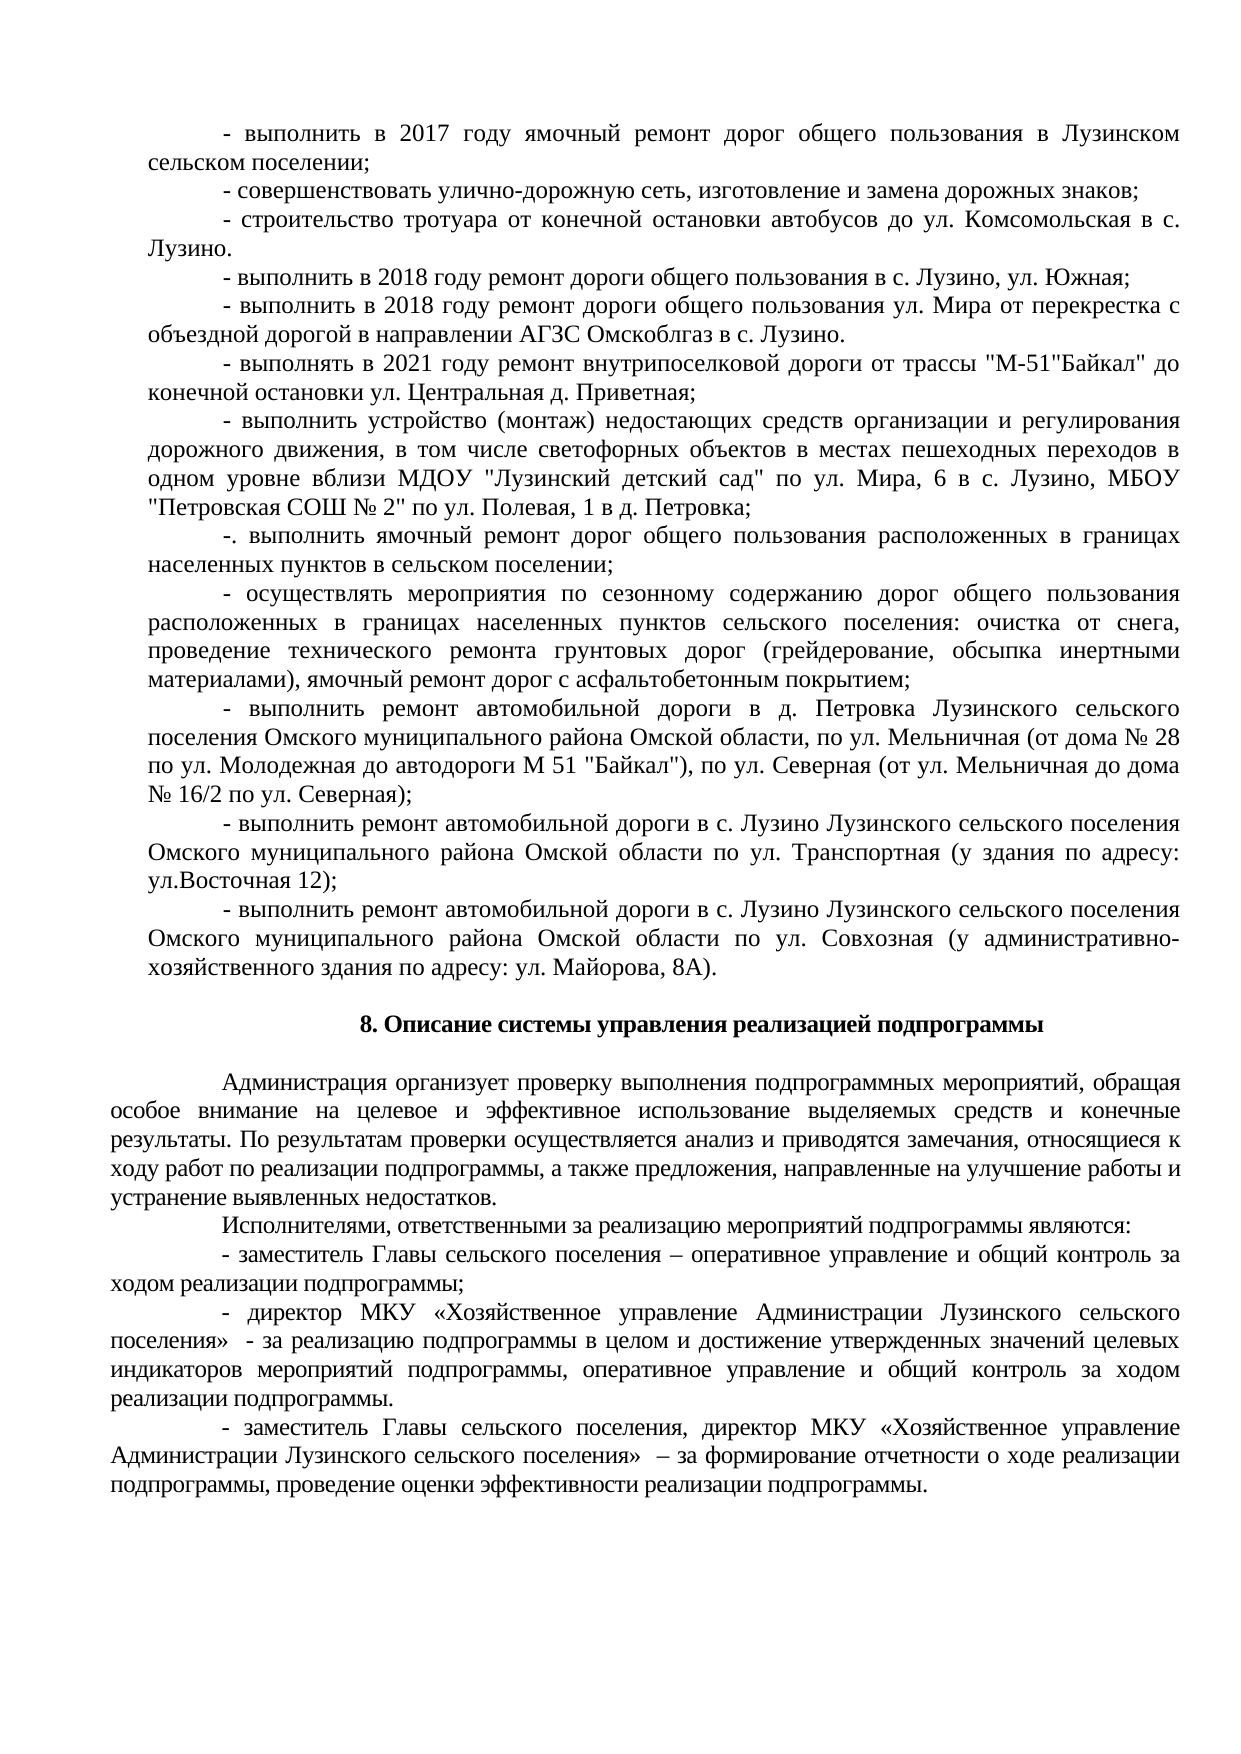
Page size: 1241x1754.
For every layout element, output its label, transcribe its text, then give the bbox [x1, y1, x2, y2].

text - директор МКУ «Хозяйственное управление Администрации Лузинского сельского поселения» - за реализацию подпрограммы в целом и достижение утвержденных значений целевых индикаторов мероприятий подпрограммы, оперативное управление и общий контроль за ходом реализации подпрограммы. [110, 1297, 1181, 1412]
text Администрация организует проверку выполнения подпрограммных мероприятий, обращая особое внимание на целевое и эффективное использование выделяемых средств и конечные результаты. По результатам проверки осуществляется анализ и приводятся замечания, относящиеся к ходу работ по реализации подпрограммы, а также предложения, направленные на улучшение работы и устранение выявленных недостатков. [110, 1067, 1181, 1211]
text - выполнять в 2021 году ремонт внутрипоселковой дороги от трассы "М-51"Байкал" до конечной остановки ул. Центральная д. Приветная; [148, 348, 1181, 406]
text - строительство тротуара от конечной остановки автобусов до ул. Комсомольская в с. Лузино. [148, 204, 1181, 262]
text Исполнителями, ответственными за реализацию мероприятий подпрограммы являются: [110, 1211, 1181, 1239]
text - выполнить в 2017 году ямочный ремонт дорог общего пользования в Лузинском сельском поселении; [148, 118, 1181, 176]
text - выполнить ремонт автомобильной дороги в с. Лузино Лузинского сельского поселения Омского муниципального района Омской области по ул. Совхозная (у административно-хозяйственного здания по адресу: ул. Майорова, 8А). [148, 894, 1181, 981]
text 8. Описание системы управления реализацией подпрограммы [223, 1009, 1181, 1038]
text - выполнить устройство (монтаж) недостающих средств организации и регулирования дорожного движения, в том числе светофорных объектов в местах пешеходных переходов в одном уровне вблизи МДОУ "Лузинский детский сад" по ул. Мира, 6 в с. Лузино, МБОУ "Петровская СОШ № 2" по ул. Полевая, 1 в д. Петровка; [148, 406, 1181, 521]
text - совершенствовать улично-дорожную сеть, изготовление и замена дорожных знаков; [148, 176, 1181, 204]
text -. выполнить ямочный ремонт дорог общего пользования расположенных в границах населенных пунктов в сельском поселении; [148, 521, 1181, 578]
text - заместитель Главы сельского поселения, директор МКУ «Хозяйственное управление Администрации Лузинского сельского поселения» – за формирование отчетности о ходе реализации подпрограммы, проведение оценки эффективности реализации подпрограммы. [110, 1412, 1181, 1498]
text - осуществлять мероприятия по сезонному содержанию дорог общего пользования расположенных в границах населенных пунктов сельского поселения: очистка от снега, проведение технического ремонта грунтовых дорог (грейдерование, обсыпка инертными материалами), ямочный ремонт дорог с асфальтобетонным покрытием; [148, 578, 1181, 693]
text - выполнить ремонт автомобильной дороги в д. Петровка Лузинского сельского поселения Омского муниципального района Омской области, по ул. Мельничная (от дома № 28 по ул. Молодежная до автодороги М 51 "Байкал"), по ул. Северная (от ул. Мельничная до дома № 16/2 по ул. Северная); [148, 693, 1181, 808]
text - выполнить в 2018 году ремонт дороги общего пользования в с. Лузино, ул. Южная; [148, 262, 1181, 291]
text - заместитель Главы сельского поселения – оперативное управление и общий контроль за ходом реализации подпрограммы; [110, 1239, 1181, 1297]
text - выполнить в 2018 году ремонт дороги общего пользования ул. Мира от перекрестка с объездной дорогой в направлении АГЗС Омскоблгаз в с. Лузино. [148, 291, 1181, 348]
text - выполнить ремонт автомобильной дороги в с. Лузино Лузинского сельского поселения Омского муниципального района Омской области по ул. Транспортная (у здания по адресу: ул.Восточная 12); [148, 808, 1181, 894]
